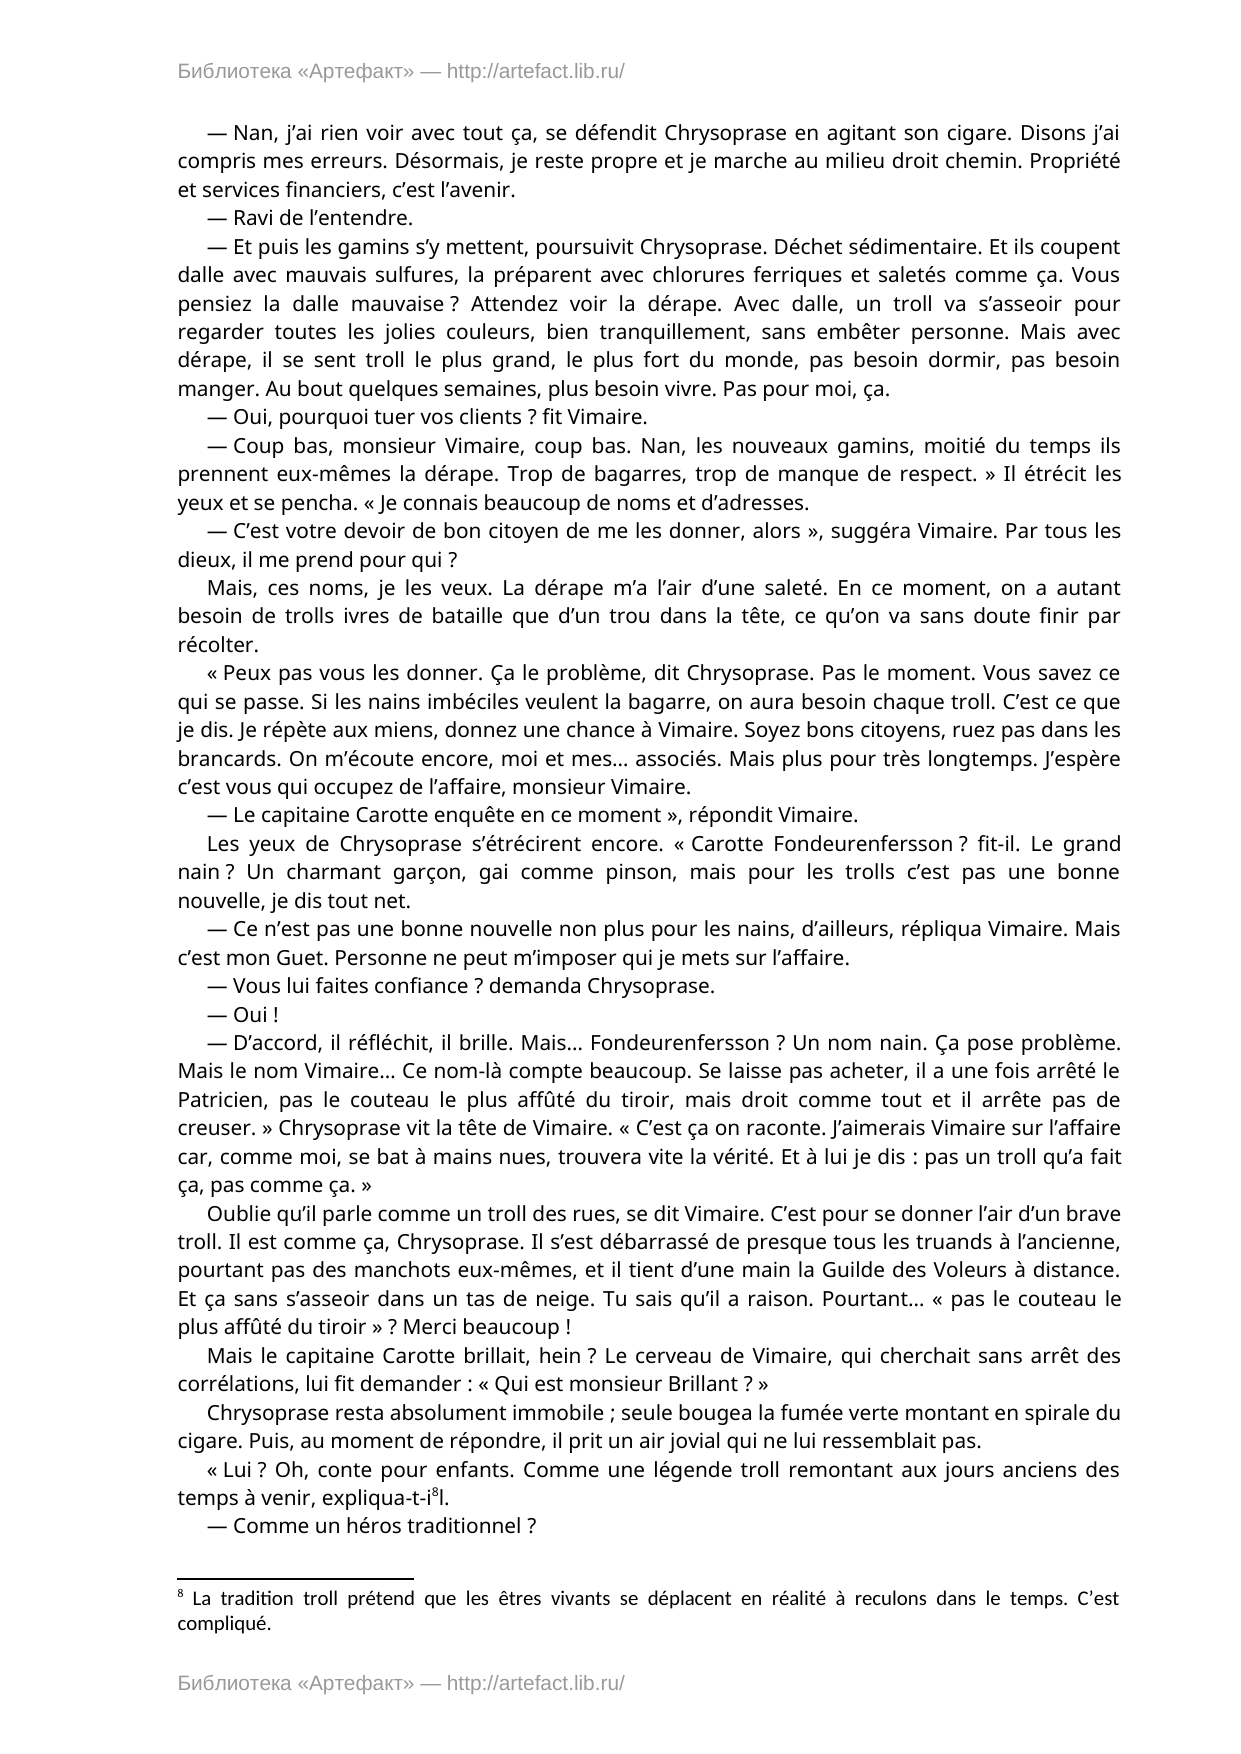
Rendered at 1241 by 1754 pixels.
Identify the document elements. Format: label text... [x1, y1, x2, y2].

text Chrysoprase resta absolument immobile ; seule bougea la fumée verte montant en spirale du cigare. Puis, au moment de répondre, il prit un air jovial qui ne lui ressemblait pas. [177, 1398, 1122, 1455]
text Mais, ces noms, je les veux. La dérape m’a l’air d’une saleté. En ce moment, on a autant besoin de trolls ivres de bataille que d’un trou dans la tête, ce qu’on va sans doute finir par récolter. [177, 573, 1122, 658]
text Mais le capitaine Carotte brillait, hein ? Le cerveau de Vimaire, qui cherchait sans arrêt des corrélations, lui fit demander : « Qui est monsieur Brillant ? » [177, 1341, 1122, 1398]
text — Et puis les gamins s’y mettent, poursuivit Chrysoprase. Déchet sédimentaire. Et ils coupent dalle avec mauvais sulfures, la préparent avec chlorures ferriques et saletés comme ça. Vous pensiez la dalle mauvaise ? Attendez voir la dérape. Avec dalle, un troll va s’asseoir pour regarder toutes les jolies couleurs, bien tranquillement, sans embêter personne. Mais avec dérape, il se sent troll le plus grand, le plus fort du monde, pas besoin dormir, pas besoin manger. Au bout quelques semaines, plus besoin vivre. Pas pour moi, ça. [177, 232, 1122, 402]
text — D’accord, il réfléchit, il brille. Mais… Fondeurenfersson ? Un nom nain. Ça pose problème. Mais le nom Vimaire… Ce nom-là compte beaucoup. Se laisse pas acheter, il a une fois arrêté le Patricien, pas le couteau le plus affûté du tiroir, mais droit comme tout et il arrête pas de creuser. » Chrysoprase vit la tête de Vimaire. « C’est ça on raconte. J’aimerais Vimaire sur l’affaire car, comme moi, se bat à mains nues, trouvera vite la vérité. Et à lui je dis : pas un troll qu’a fait ça, pas comme ça. » [177, 1028, 1122, 1199]
text — Coup bas, monsieur Vimaire, coup bas. Nan, les nouveaux gamins, moitié du temps ils prennent eux-mêmes la dérape. Trop de bagarres, trop de manque de respect. » Il étrécit les yeux et se pencha. « Je connais beaucoup de noms et d’adresses. [177, 431, 1122, 516]
text — Oui, pourquoi tuer vos clients ? fit Vimaire. [177, 402, 1122, 431]
text — Ravi de l’entendre. [177, 203, 1122, 232]
text — Ce n’est pas une bonne nouvelle non plus pour les nains, d’ailleurs, répliqua Vimaire. Mais c’est mon Guet. Personne ne peut m’imposer qui je mets sur l’affaire. [177, 914, 1122, 971]
text Les yeux de Chrysoprase s’étrécirent encore. « Carotte Fondeurenfersson ? fit-il. Le grand nain ? Un charmant garçon, gai comme pinson, mais pour les trolls c’est pas une bonne nouvelle, je dis tout net. [177, 829, 1122, 914]
text « Lui ? Oh, conte pour enfants. Comme une légende troll remontant aux jours anciens des temps à venir, expliqua-t-il. [177, 1455, 1122, 1512]
text « Peux pas vous les donner. Ça le problème, dit Chrysoprase. Pas le moment. Vous savez ce qui se passe. Si les nains imbéciles veulent la bagarre, on aura besoin chaque troll. C’est ce que je dis. Je répète aux miens, donnez une chance à Vimaire. Soyez bons citoyens, ruez pas dans les brancards. On m’écoute encore, moi et mes… associés. Mais plus pour très longtemps. J’espère c’est vous qui occupez de l’affaire, monsieur Vimaire. [177, 658, 1122, 801]
text — C’est votre devoir de bon citoyen de me les donner, alors », suggéra Vimaire. Par tous les dieux, il me prend pour qui ? [177, 516, 1122, 573]
text — Vous lui faites confiance ? demanda Chrysoprase. [177, 971, 1122, 1000]
text Oublie qu’il parle comme un troll des rues, se dit Vimaire. C’est pour se donner l’air d’un brave troll. Il est comme ça, Chrysoprase. Il s’est débarrassé de presque tous les truands à l’ancienne, pourtant pas des manchots eux-mêmes, et il tient d’une main la Guilde des Voleurs à distance. Et ça sans s’asseoir dans un tas de neige. Tu sais qu’il a raison. Pourtant… « pas le couteau le plus affûté du tiroir » ? Merci beaucoup ! [177, 1199, 1122, 1341]
text — Nan, j’ai rien voir avec tout ça, se défendit Chrysoprase en agitant son cigare. Disons j’ai compris mes erreurs. Désormais, je reste propre et je marche au milieu droit chemin. Propriété et services financiers, c’est l’avenir. [177, 118, 1122, 203]
text — Comme un héros traditionnel ? [177, 1512, 1122, 1540]
text — Le capitaine Carotte enquête en ce moment », répondit Vimaire. [177, 801, 1122, 829]
text — Oui ! [177, 1000, 1122, 1028]
